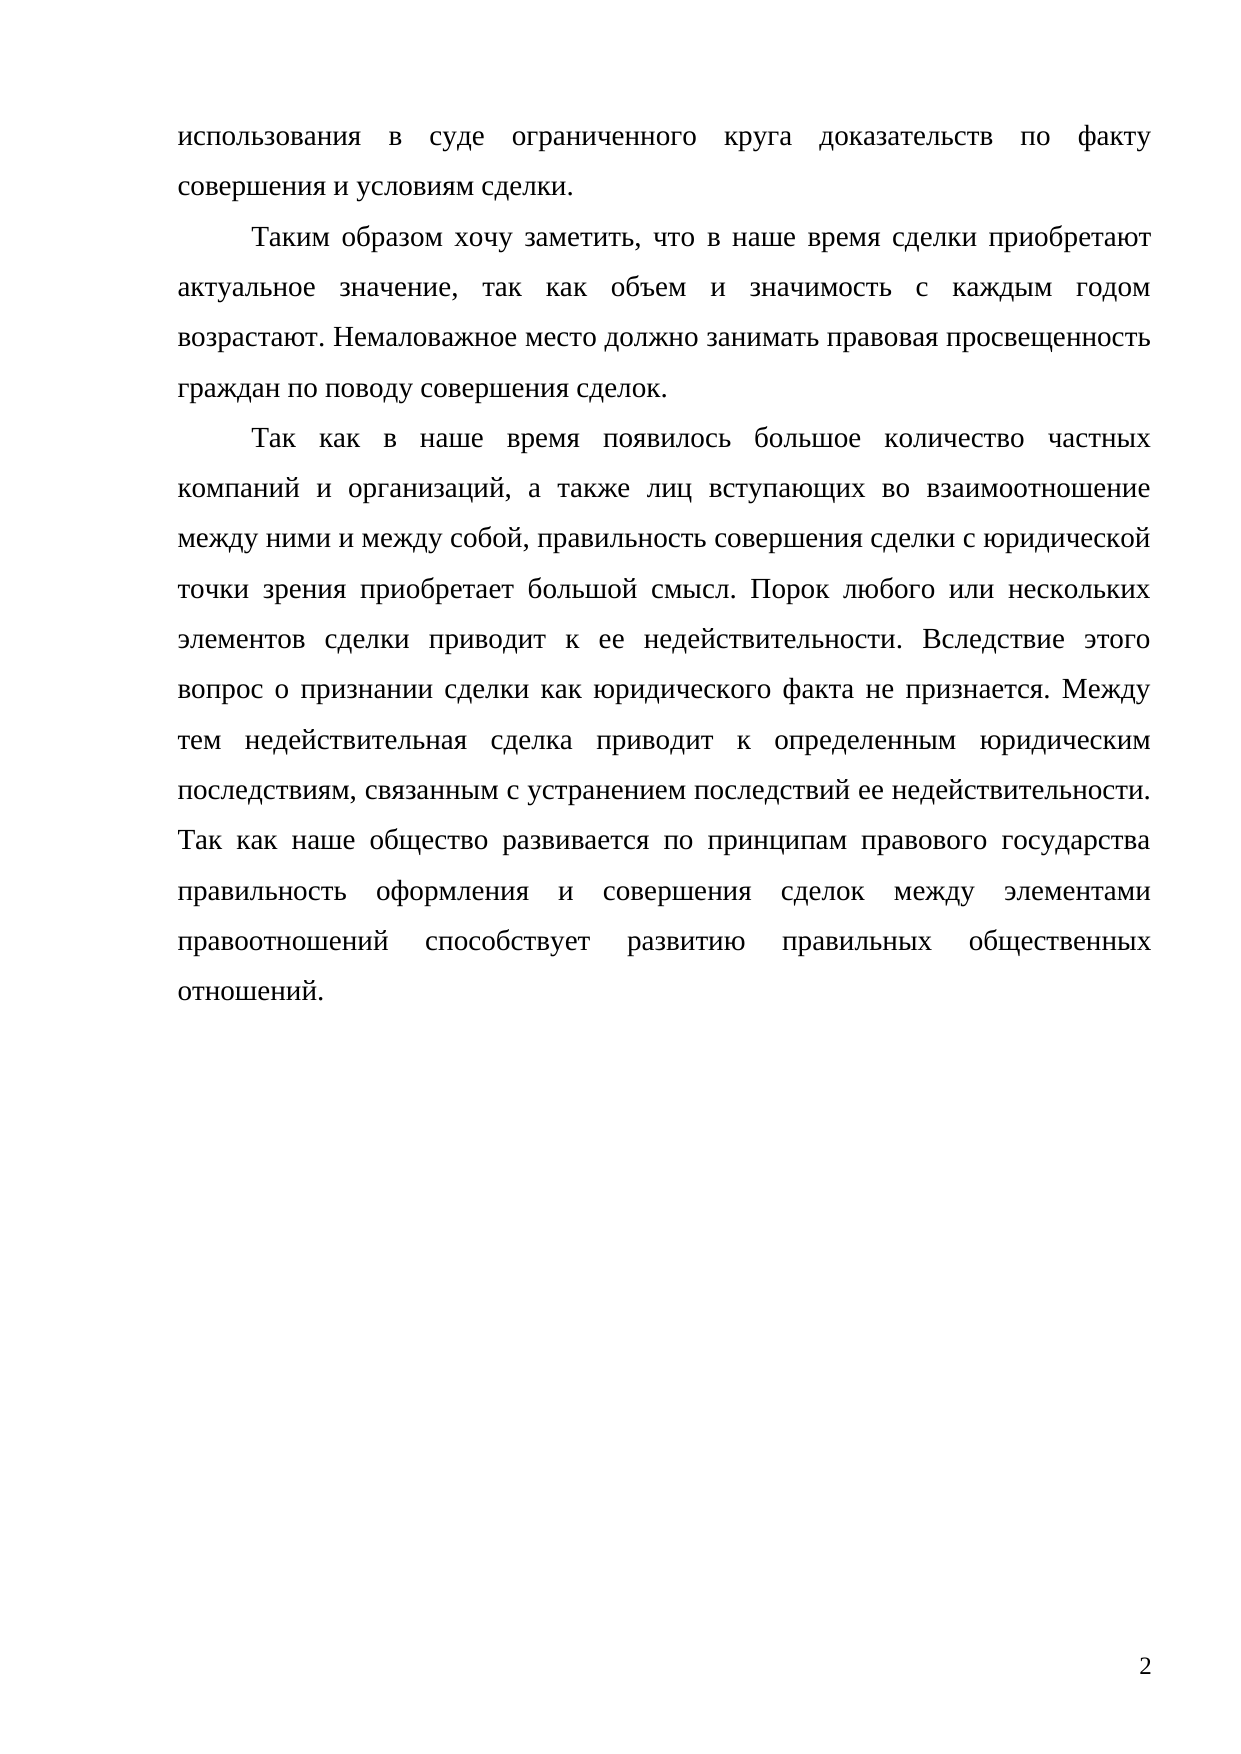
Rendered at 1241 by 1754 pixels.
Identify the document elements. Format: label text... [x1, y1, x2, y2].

text Таким образом хочу заметить, что в наше время сделки приобретают актуальное значение, так как объем и значимость с каждым годом возрастают. Немаловажное место должно занимать правовая просвещенность граждан по поводу совершения сделок. [177, 219, 1152, 403]
text Так как в наше время появилось большое количество частных компаний и организаций, а также лиц вступающих во взаимоотношение между ними и между собой, правильность совершения сделки с юридической точки зрения приобретает большой смысл. Порок любого или нескольких элементов сделки приводит к ее недействительности. Вследствие этого вопрос о признании сделки как юридического факта не признается. Между тем недействительная сделка приводит к определенным юридическим последствиям, связанным с устранением последствий ее недействительности. Так как наше общество развивается по принципам правового государства правильность оформления и совершения сделок между элементами правоотношений способствует развитию правильных общественных отношений. [177, 420, 1152, 1007]
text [177, 118, 1152, 202]
